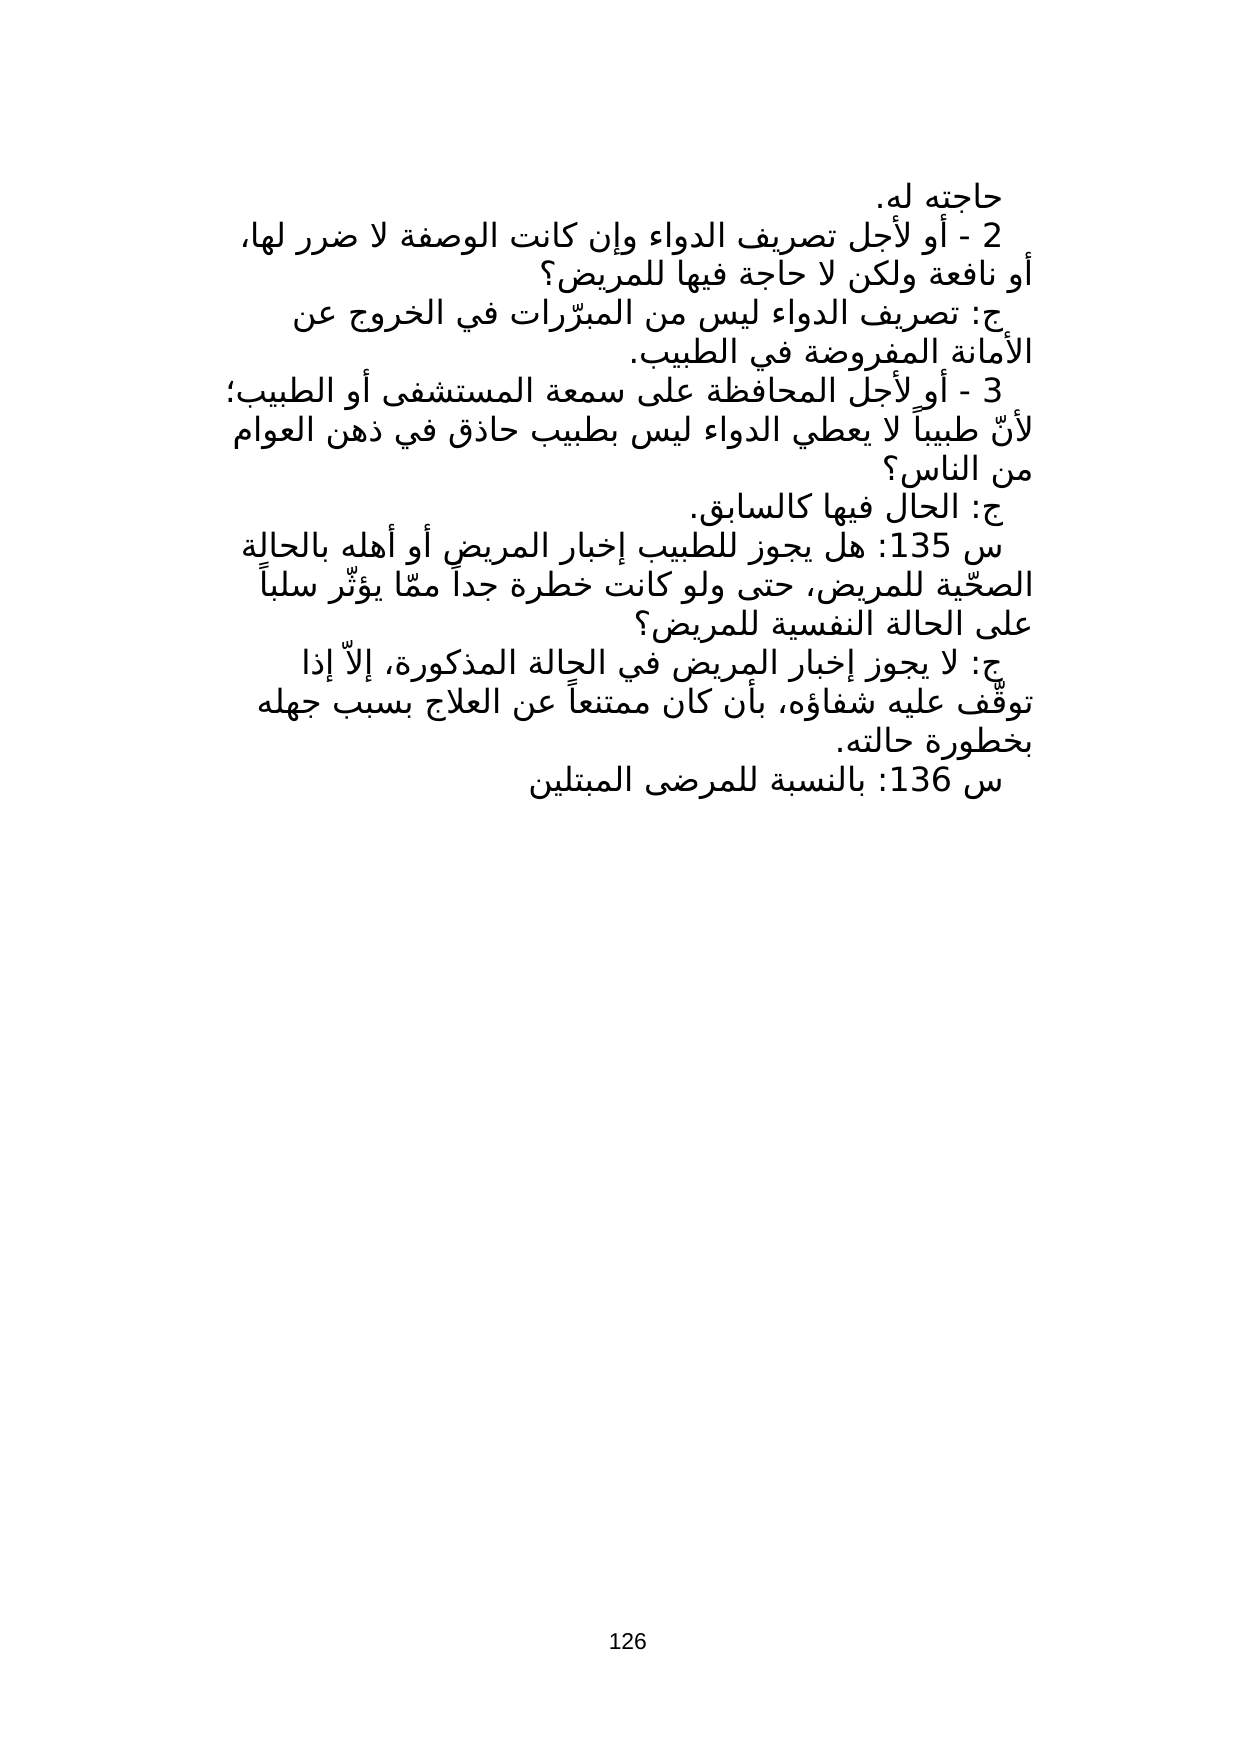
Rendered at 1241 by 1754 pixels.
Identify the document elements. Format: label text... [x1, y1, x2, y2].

text 2 - أو لأجل تصريف الدواء وإن كانت الوصفة لا ضرر لها، أو نافعة ولكن لا حاجة فيها للمريض؟ [222, 216, 1033, 294]
text س 136: بالنسبة للمرضى المبتلين [222, 760, 1033, 799]
text ج: الحال فيها كالسابق. [222, 488, 1033, 527]
text حاجته له. [222, 177, 1033, 216]
text س 135: هل يجوز للطبيب إخبار المريض أو أهله بالحالة الصحّية للمريض، حتى ولو كانت خطرة جداً ممّا يؤثّر سلباً على الحالة النفسية للمريض؟ [222, 527, 1033, 643]
text ج: تصريف الدواء ليس من المبرّرات في الخروج عن الأمانة المفروضة في الطبيب. [222, 294, 1033, 371]
text ج: لا يجوز إخبار المريض في الحالة المذكورة، إلاّ إذا توقّف عليه شفاؤه، بأن كان ممتنعاً عن العلاج بسبب جهله بخطورة حالته. [222, 643, 1033, 760]
text 3 - أو لأجل المحافظة على سمعة المستشفى أو الطبيب؛ لأنّ طبيباً لا يعطي الدواء ليس بطبيب حاذق في ذهن العوام من الناس؟ [222, 371, 1033, 488]
